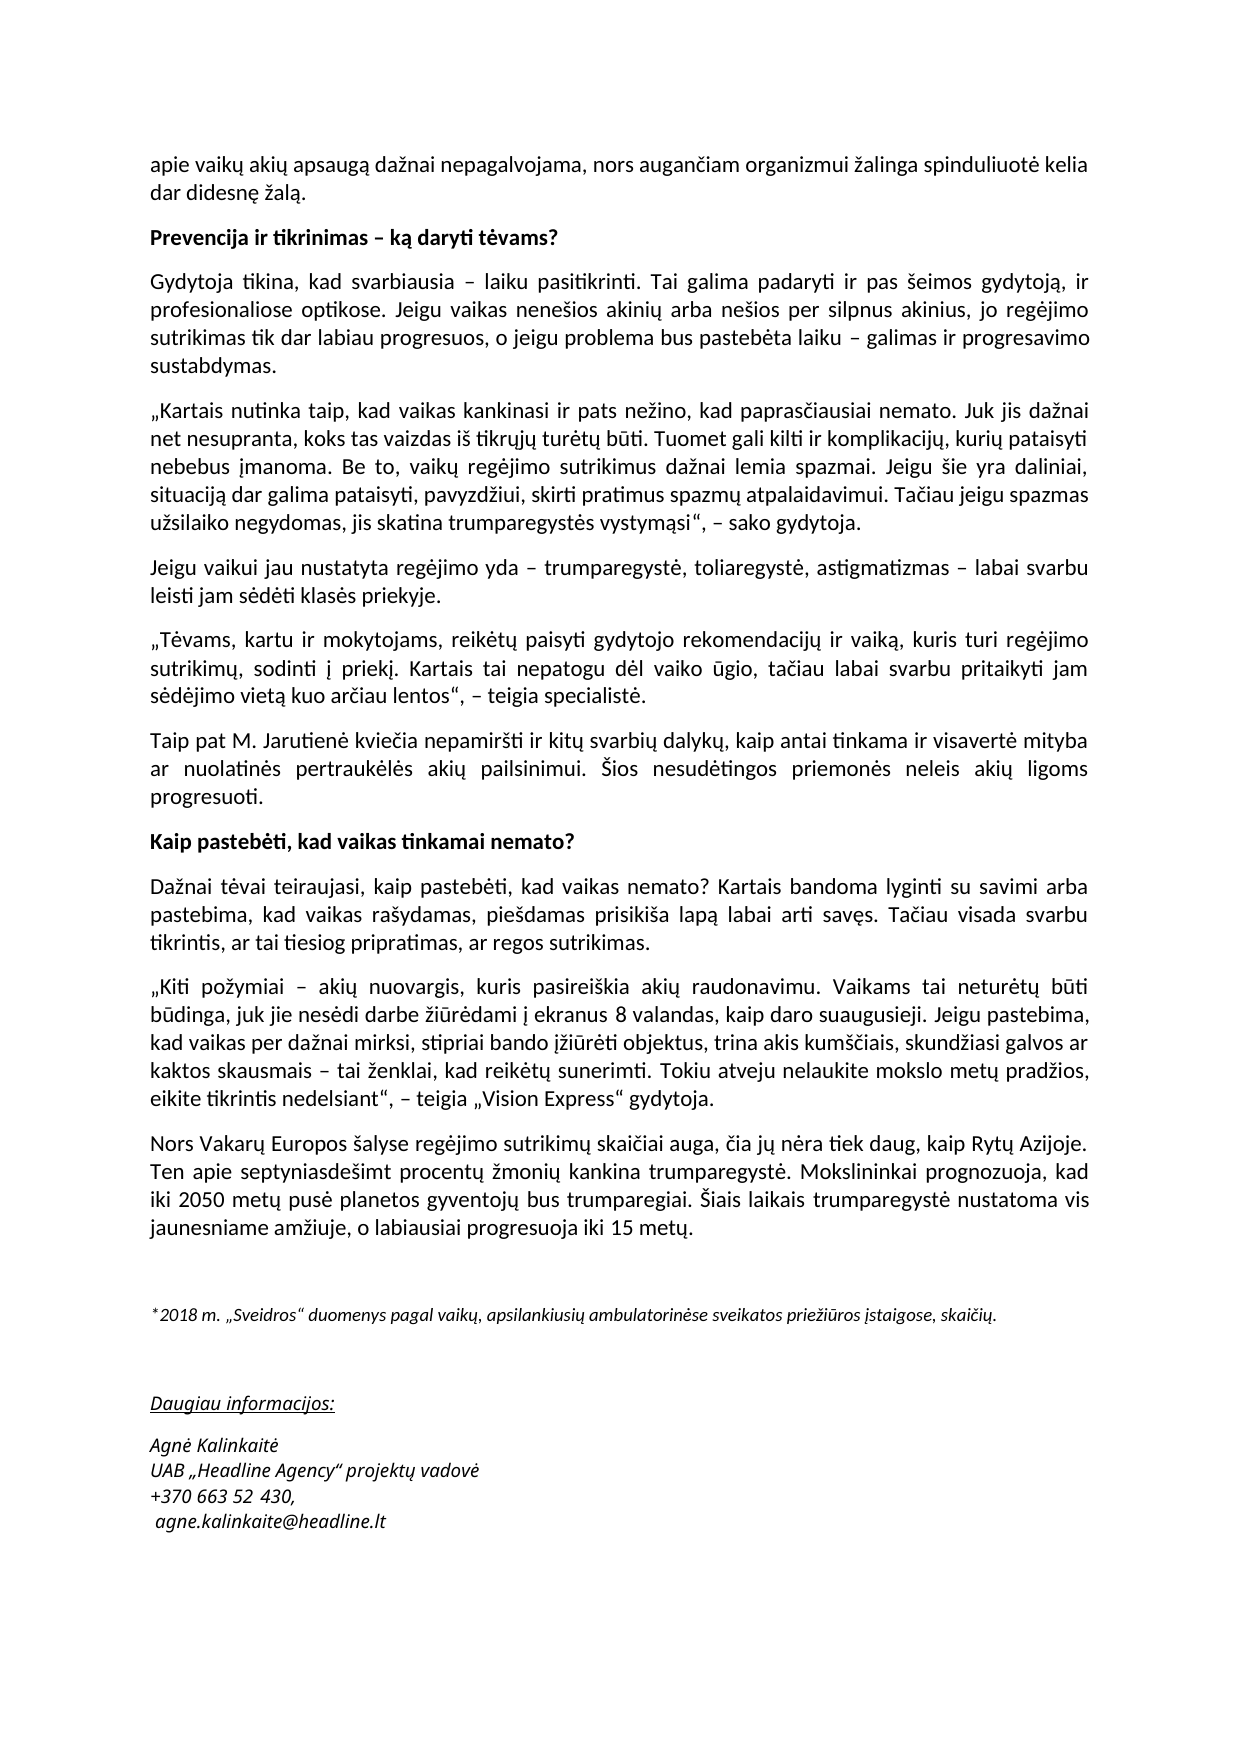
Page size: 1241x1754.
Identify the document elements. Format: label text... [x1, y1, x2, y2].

text *2018 m. „Sveidros“ duomenys pagal vaikų, apsilankiusių ambulatorinėse sveikatos priežiūros įstaigose, skaičių. [150, 1303, 1090, 1326]
text Nors Vakarų Europos šalyse regėjimo sutrikimų skaičiai auga, čia jų nėra tiek daug, kaip Rytų Azijoje. Ten apie septyniasdešimt procentų žmonių kankina trumparegystė. Mokslininkai prognozuoja, kad iki 2050 metų pusė planetos gyventojų bus trumparegiai. Šiais laikais trumparegystė nustatoma vis jaunesniame amžiuje, o labiausiai progresuoja iki 15 metų. [150, 1129, 1090, 1241]
text Dažnai tėvai teiraujasi, kaip pastebėti, kad vaikas nemato? Kartais bandoma lyginti su savimi arba pastebima, kad vaikas rašydamas, piešdamas prisikiša lapą labai arti savęs. Tačiau visada svarbu tikrintis, ar tai tiesiog pripratimas, ar regos sutrikimas. [150, 872, 1090, 956]
text UAB „Headline Agency“ projektų vadovė [150, 1457, 1090, 1483]
text „Kartais nutinka taip, kad vaikas kankinasi ir pats nežino, kad paprasčiausiai nemato. Juk jis dažnai net nesupranta, koks tas vaizdas iš tikrųjų turėtų būti. Tuomet gali kilti ir komplikacijų, kurių pataisyti nebebus įmanoma. Be to, vaikų regėjimo sutrikimus dažnai lemia spazmai. Jeigu šie yra daliniai, situaciją dar galima pataisyti, pavyzdžiui, skirti pratimus spazmų atpalaidavimui. Tačiau jeigu spazmas užsilaiko negydomas, jis skatina trumparegystės vystymąsi“, – sako gydytoja. [150, 396, 1090, 536]
text Prevencija ir tikrinimas – ką daryti tėvams? [150, 223, 1090, 251]
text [150, 150, 1090, 206]
text Gydytoja tikina, kad svarbiausia – laiku pasitikrinti. Tai galima padaryti ir pas šeimos gydytoją, ir profesionaliose optikose. Jeigu vaikas nenešios akinių arba nešios per silpnus akinius, jo regėjimo sutrikimas tik dar labiau progresuos, o jeigu problema bus pastebėta laiku – galimas ir progresavimo sustabdymas. [150, 267, 1090, 379]
text „Kiti požymiai – akių nuovargis, kuris pasireiškia akių raudonavimu. Vaikams tai neturėtų būti būdinga, juk jie nesėdi darbe žiūrėdami į ekranus 8 valandas, kaip daro suaugusieji. Jeigu pastebima, kad vaikas per dažnai mirksi, stipriai bando įžiūrėti objektus, trina akis kumščiais, skundžiasi galvos ar kaktos skausmais – tai ženklai, kad reikėtų sunerimti. Tokiu atveju nelaukite mokslo metų pradžios, eikite tikrintis nedelsiant“, – teigia „Vision Express“ gydytoja. [150, 972, 1090, 1113]
text agne.kalinkaite@headline.lt [150, 1508, 1090, 1534]
text +370 663 52 430, [150, 1483, 1090, 1508]
text Jeigu vaikui jau nustatyta regėjimo yda – trumparegystė, toliaregystė, astigmatizmas – labai svarbu leisti jam sėdėti klasės priekyje. [150, 553, 1090, 609]
text Agnė Kalinkaitė [150, 1432, 1090, 1457]
text Kaip pastebėti, kad vaikas tinkamai nemato? [150, 827, 1090, 855]
text Taip pat M. Jarutienė kviečia nepamiršti ir kitų svarbių dalykų, kaip antai tinkama ir visavertė mityba ar nuolatinės pertraukėlės akių pailsinimui. Šios nesudėtingos priemonės neleis akių ligoms progresuoti. [150, 726, 1090, 810]
text „Tėvams, kartu ir mokytojams, reikėtų paisyti gydytojo rekomendacijų ir vaiką, kuris turi regėjimo sutrikimų, sodinti į priekį. Kartais tai nepatogu dėl vaiko ūgio, tačiau labai svarbu pritaikyti jam sėdėjimo vietą kuo arčiau lentos“, – teigia specialistė. [150, 626, 1090, 710]
text Daugiau informacijos: [150, 1390, 1090, 1416]
